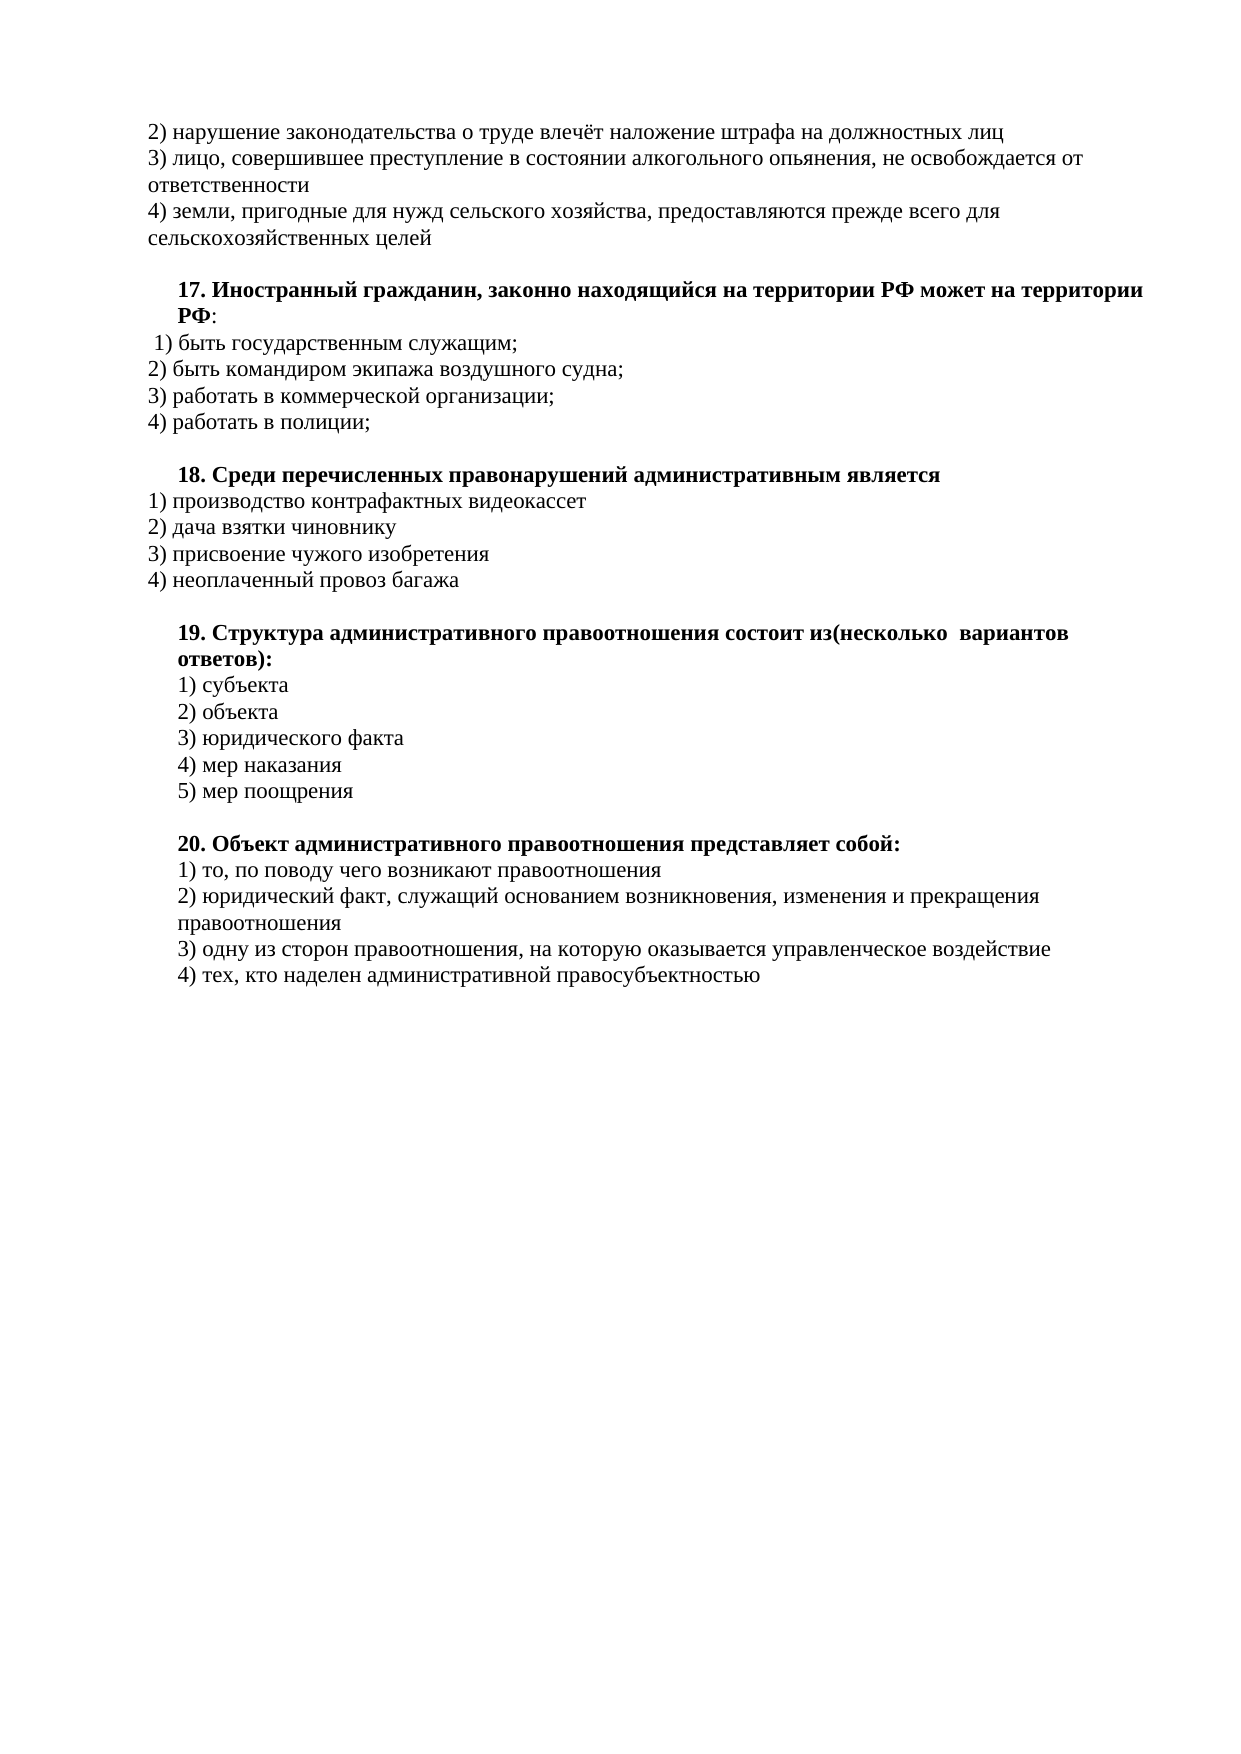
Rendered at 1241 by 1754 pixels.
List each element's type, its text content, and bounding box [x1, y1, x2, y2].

text 2) юридический факт, служащий основанием возникновения, изменения и прекращения правоотношения [177, 882, 1152, 935]
text 4) земли, пригодные для нужд сельского хозяйства, предоставляются прежде всего для сельскохозяйственных целей [148, 197, 1152, 250]
text 4) тех, кто наделен административной правосубъектностью [177, 961, 1152, 988]
text 2) быть командиром экипажа воздушного судна; [148, 355, 1152, 382]
text 19. Структура административного правоотношения состоит из(несколько вариантов ответов): [177, 619, 1152, 672]
text 1) производство контрафактных видеокассет [148, 487, 1152, 513]
text 20. Объект административного правоотношения представляет собой: [177, 830, 1152, 856]
text 1) быть государственным служащим; [148, 329, 1152, 355]
text 2) объекта [177, 698, 1152, 724]
text 4) мер наказания [177, 751, 1152, 777]
text 3) одну из сторон правоотношения, на которую оказывается управленческое воздействие [177, 935, 1152, 961]
text 2) дача взятки чиновнику [148, 513, 1152, 540]
text 1) субъекта [177, 672, 1152, 698]
text 3) лицо, совершившее преступление в состоянии алкогольного опьянения, не освобождается от ответственности [148, 144, 1152, 197]
text 3) юридического факта [177, 724, 1152, 751]
text 3) присвоение чужого изобретения [148, 540, 1152, 566]
text 4) работать в полиции; [148, 408, 1152, 434]
text 3) работать в коммерческой организации; [148, 382, 1152, 408]
text 1) то, по поводу чего возникают правоотношения [177, 856, 1152, 882]
text 5) мер поощрения [177, 777, 1152, 803]
text 18. Среди перечисленных правонарушений административным является [148, 461, 1152, 487]
text 17. Иностранный гражданин, законно находящийся на территории РФ может на территории РФ: [177, 276, 1152, 329]
text 4) неоплаченный провоз багажа [148, 566, 1152, 592]
text 2) нарушение законодательства о труде влечёт наложение штрафа на должностных лиц [148, 118, 1152, 144]
